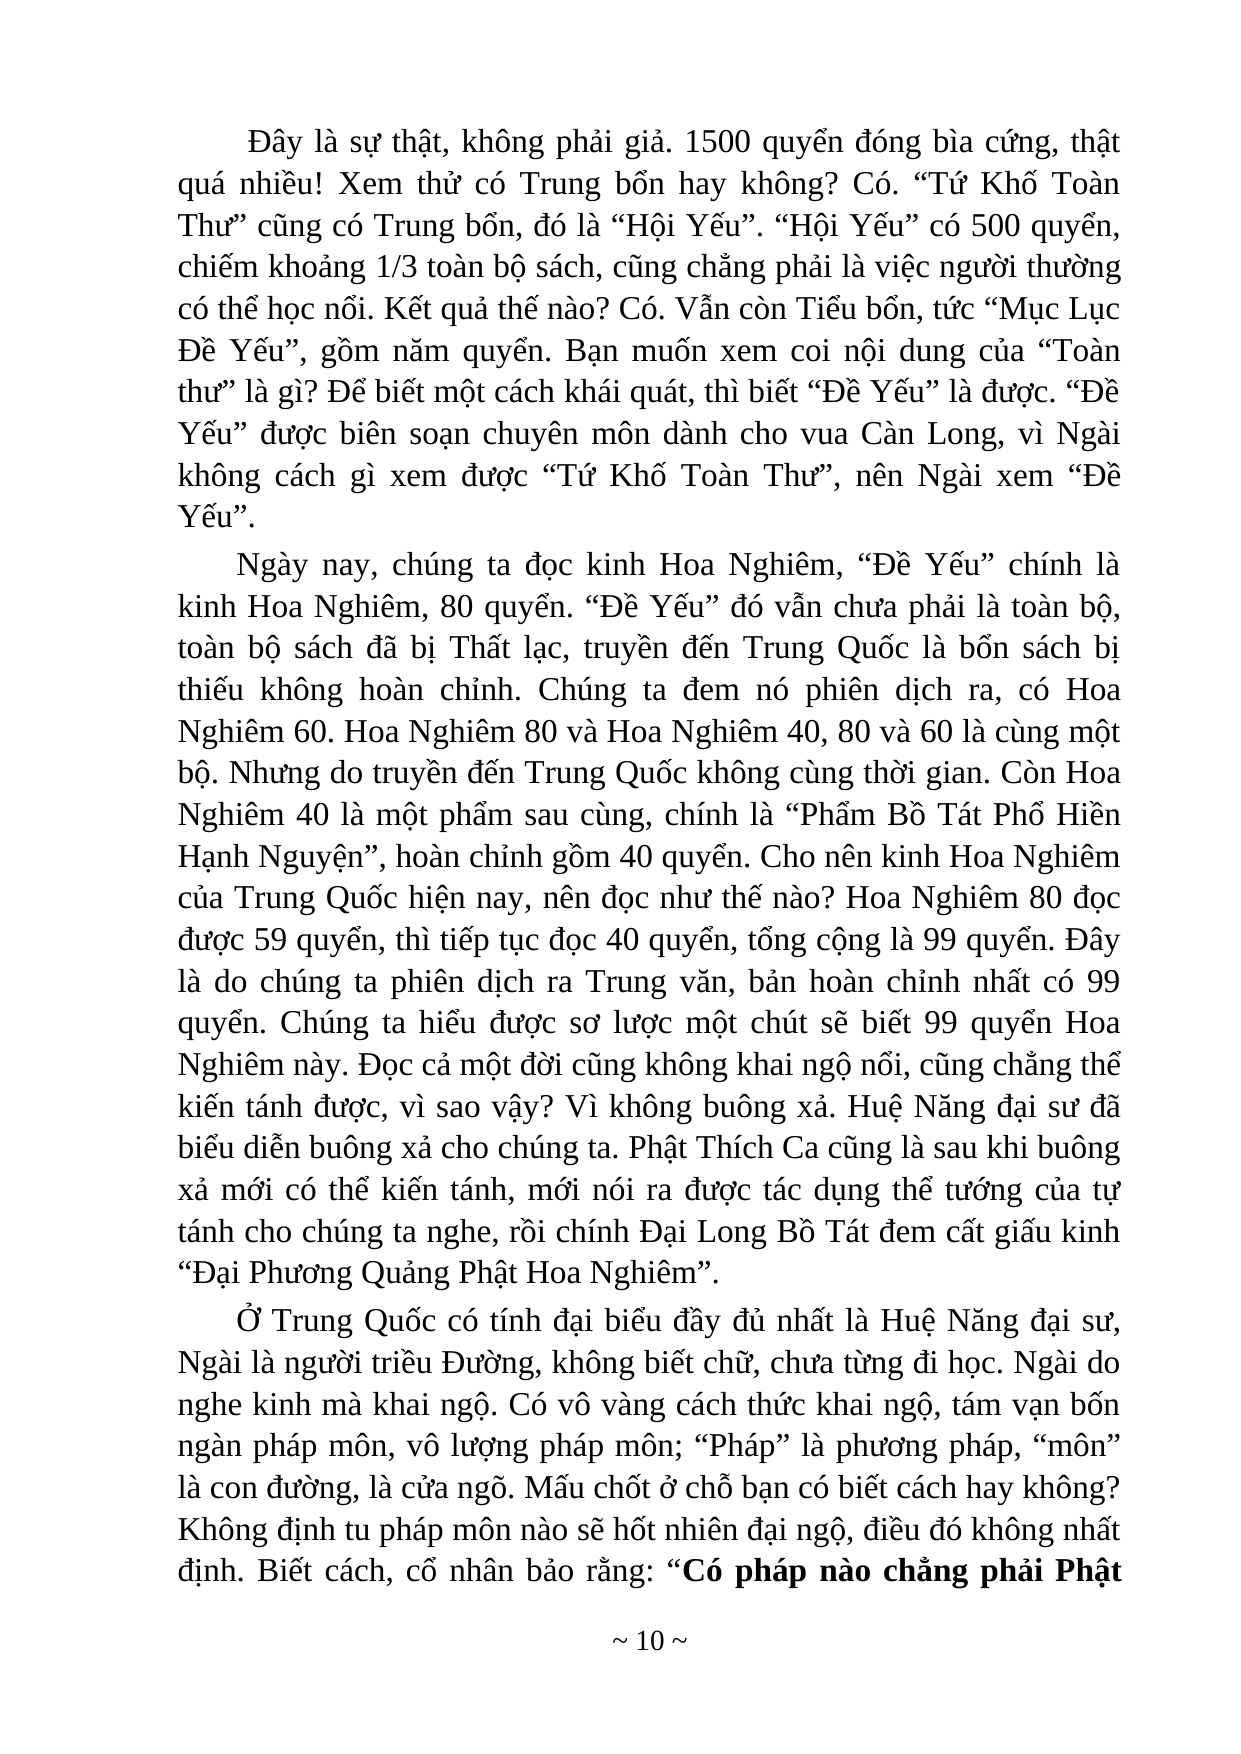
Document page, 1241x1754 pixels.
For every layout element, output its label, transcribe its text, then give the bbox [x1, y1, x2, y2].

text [177, 1297, 1122, 1589]
text Đây là sự thật, không phải giả. 1500 quyển đóng bìa cứng, thật quá nhiều! Xem thử có Trung bổn hay không? Có. “Tứ Khố Toàn Thư” cũng có Trung bổn, đó là “Hội Yếu”. “Hội Yếu” có 500 quyển, chiếm khoảng 1/3 toàn bộ sách, cũng chẳng phải là việc người thường có thể học nổi. Kết quả thế nào? Có. Vẫn còn Tiểu bổn, tức “Mục Lục Đề Yếu”, gồm năm quyển. Bạn muốn xem coi nội dung của “Toàn thư” là gì? Để biết một cách khái quát, thì biết “Đề Yếu” là được. “Đề Yếu” được biên soạn chuyên môn dành cho vua Càn Long, vì Ngài không cách gì xem được “Tứ Khố Toàn Thư”, nên Ngài xem “Đề Yếu”. [177, 118, 1122, 535]
text Ngày nay, chúng ta đọc kinh Hoa Nghiêm, “Đề Yếu” chính là kinh Hoa Nghiêm, 80 quyển. “Đề Yếu” đó vẫn chưa phải là toàn bộ, toàn bộ sách đã bị Thất lạc, truyền đến Trung Quốc là bổn sách bị thiếu không hoàn chỉnh. Chúng ta đem nó phiên dịch ra, có Hoa Nghiêm 60. Hoa Nghiêm 80 và Hoa Nghiêm 40, 80 và 60 là cùng một bộ. Nhưng do truyền đến Trung Quốc không cùng thời gian. Còn Hoa Nghiêm 40 là một phẩm sau cùng, chính là “Phẩm Bồ Tát Phổ Hiền Hạnh Nguyện”, hoàn chỉnh gồm 40 quyển. Cho nên kinh Hoa Nghiêm của Trung Quốc hiện nay, nên đọc như thế nào? Hoa Nghiêm 80 đọc được 59 quyển, thì tiếp tục đọc 40 quyển, tổng cộng là 99 quyển. Đây là do chúng ta phiên dịch ra Trung văn, bản hoàn chỉnh nhất có 99 quyển. Chúng ta hiểu được sơ lược một chút sẽ biết 99 quyển Hoa Nghiêm này. Đọc cả một đời cũng không khai ngộ nổi, cũng chẳng thể kiến tánh được, vì sao vậy? Vì không buông xả. Huệ Năng đại sư đã biểu diễn buông xả cho chúng ta. Phật Thích Ca cũng là sau khi buông xả mới có thể kiến tánh, mới nói ra được tác dụng thể tướng của tự tánh cho chúng ta nghe, rồi chính Đại Long Bồ Tát đem cất giấu kinh “Đại Phương Quảng Phật Hoa Nghiêm”. [177, 541, 1122, 1291]
